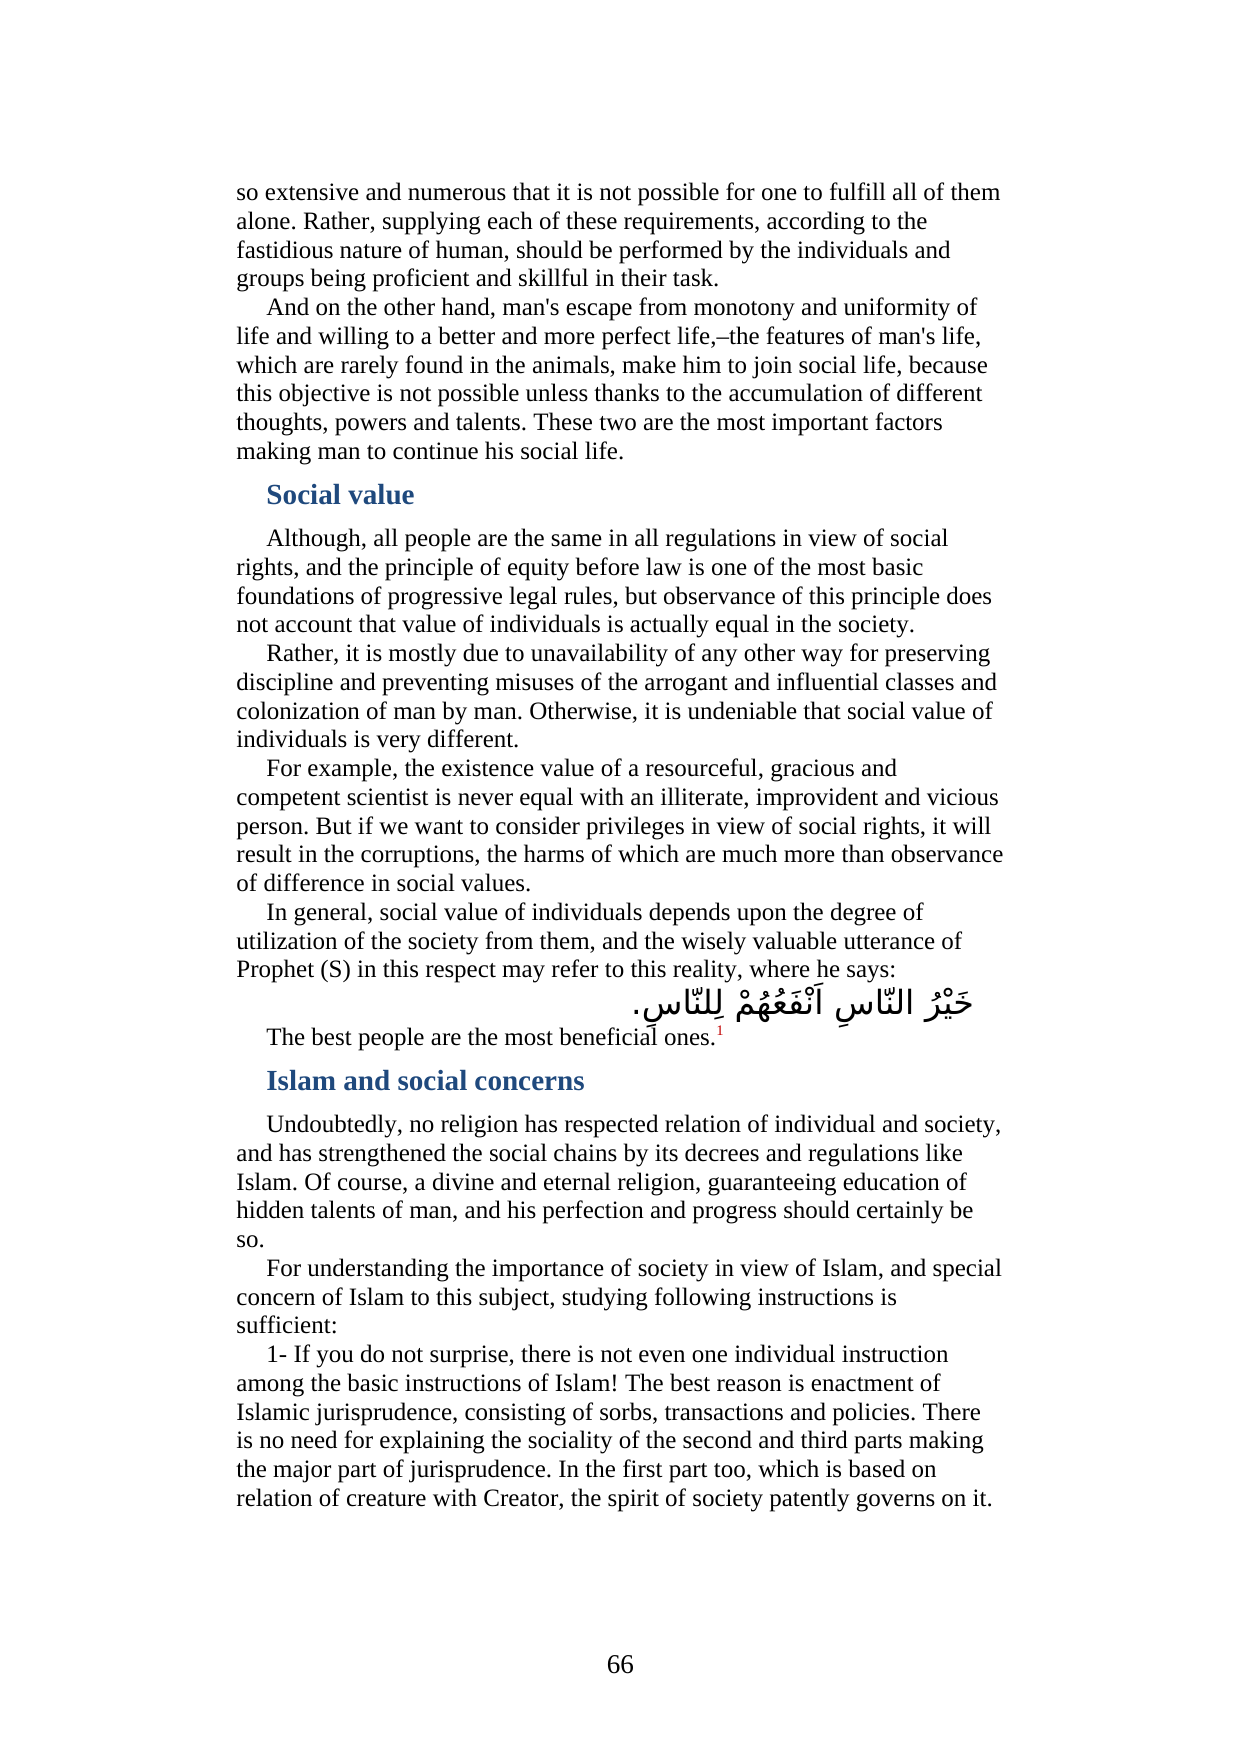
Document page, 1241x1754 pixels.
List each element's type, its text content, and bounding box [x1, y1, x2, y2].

subtitle Islam and social concerns [236, 1063, 1004, 1097]
text خَیْرُ النّاسِ اَنْفَعُهُمْ لِلنّاسِ. [236, 983, 1004, 1022]
subtitle Social value [236, 477, 1004, 511]
text 1- If you do not surprise, there is not even one individual instruction among the basic instructions of Islam! The best reason is enactment of Islamic jurisprudence, consisting of sorbs, transactions and policies. There is no need for explaining the sociality of the second and third parts making the major part of jurisprudence. In the first part too, which is based on relation of creature with Creator, the spirit of society patently governs on it. [236, 1339, 1004, 1512]
text Rather, it is mostly due to unavailability of any other way for preserving discipline and preventing misuses of the arrogant and influential classes and colonization of man by man. Otherwise, it is undeniable that social value of individuals is very different. [236, 638, 1004, 753]
text For understanding the importance of society in view of Islam, and special concern of Islam to this subject, studying following instructions is sufficient: [236, 1253, 1004, 1339]
text The best people are the most beneficial ones.1 [236, 1022, 1004, 1051]
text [236, 177, 1004, 292]
text For example, the existence value of a resourceful, gracious and competent scientist is never equal with an illiterate, improvident and vicious person. But if we want to consider privileges in view of social rights, it will result in the corruptions, the harms of which are much more than observance of difference in social values. [236, 753, 1004, 897]
text And on the other hand, man's escape from monotony and uniformity of life and willing to a better and more perfect life,–the features of man's life, which are rarely found in the animals, make him to join social life, because this objective is not possible unless thanks to the accumulation of different thoughts, powers and talents. These two are the most important factors making man to continue his social life. [236, 292, 1004, 465]
text In general, social value of individuals depends upon the degree of utilization of the society from them, and the wisely valuable utterance of Prophet (S) in this respect may refer to this reality, where he says: [236, 897, 1004, 983]
text Although, all people are the same in all regulations in view of social rights, and the principle of equity before law is one of the most basic foundations of progressive legal rules, but observance of this principle does not account that value of individuals is actually equal in the society. [236, 523, 1004, 638]
text Undoubtedly, no religion has respected relation of individual and society, and has strengthened the social chains by its decrees and regulations like Islam. Of course, a divine and eternal religion, guaranteeing education of hidden talents of man, and his perfection and progress should certainly be so. [236, 1109, 1004, 1253]
